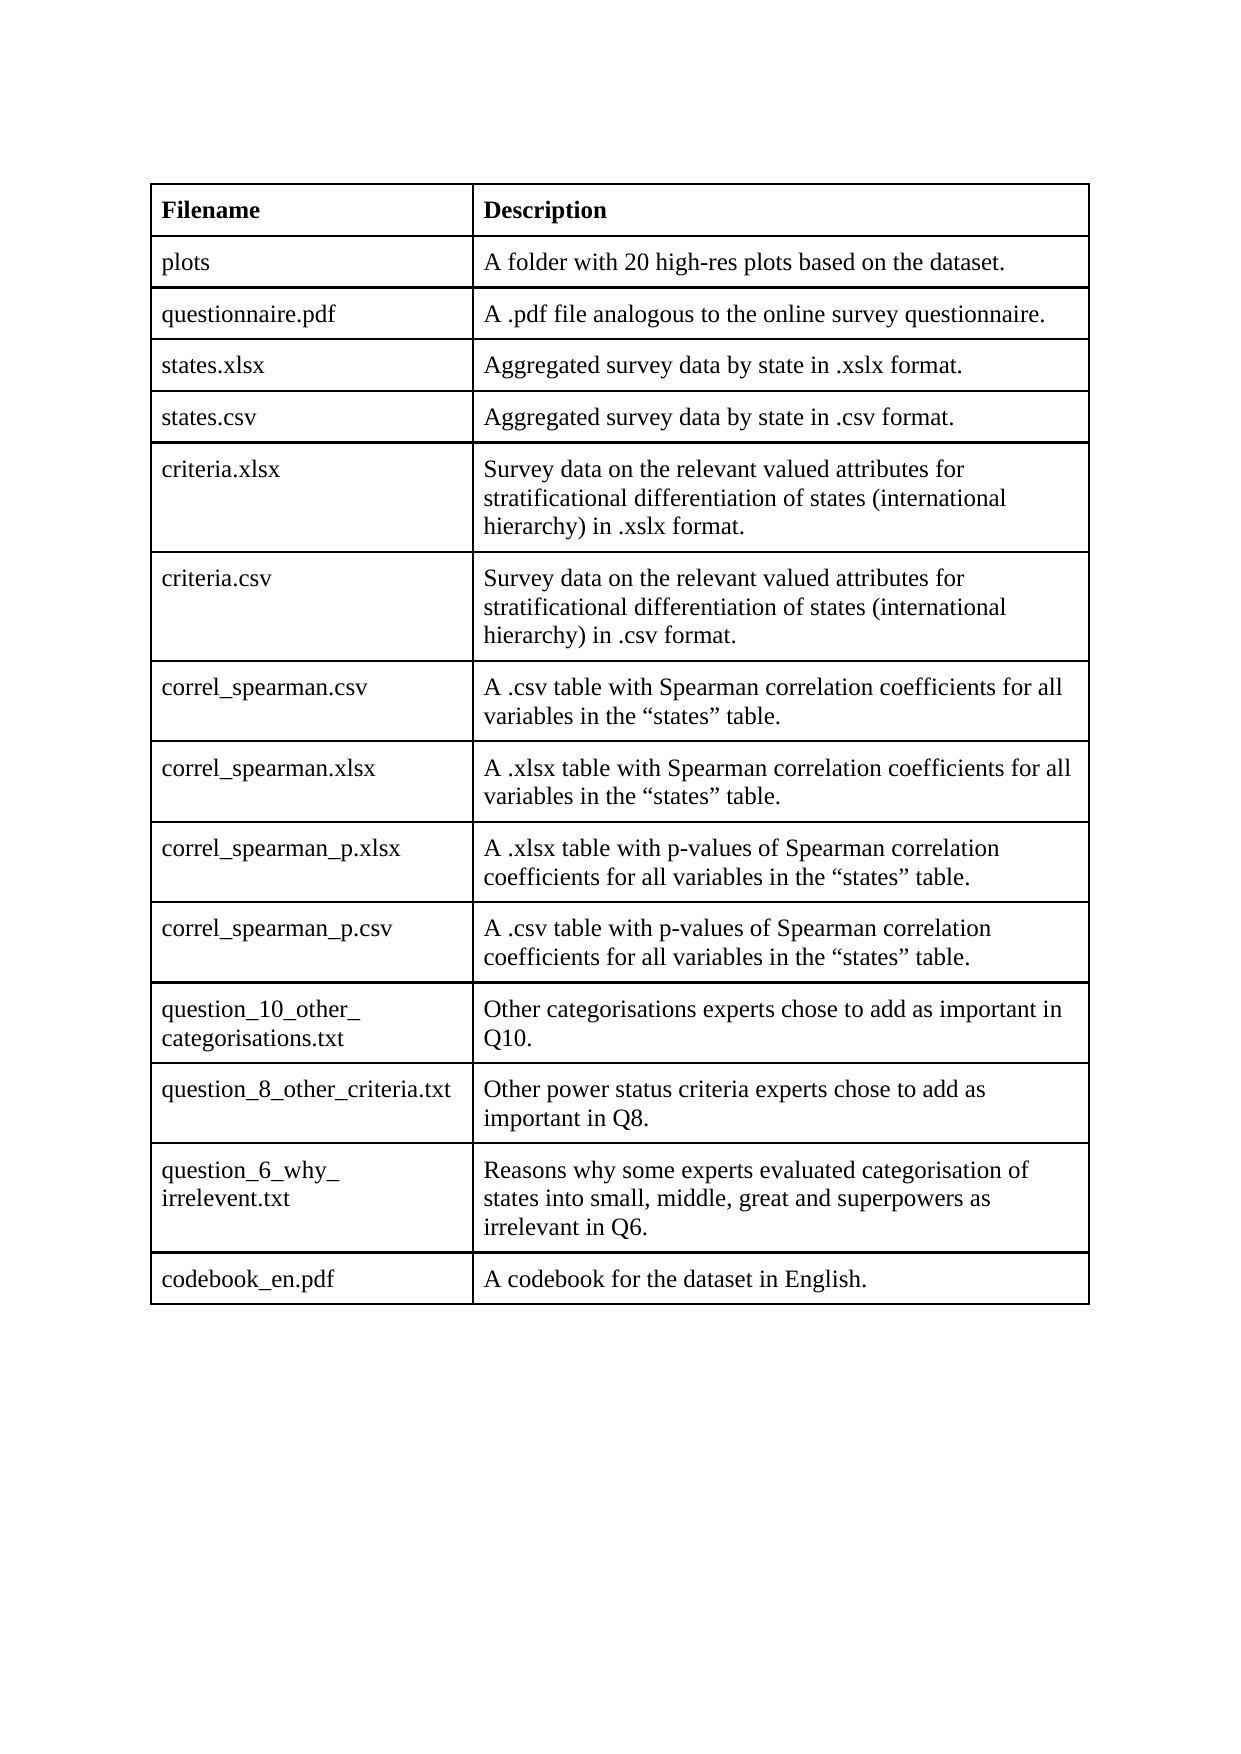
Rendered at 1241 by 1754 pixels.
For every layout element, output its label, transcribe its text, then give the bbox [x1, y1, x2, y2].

table_header Description [474, 185, 1088, 235]
table_cell Other categorisations experts chose to add as important in Q10. [474, 984, 1088, 1062]
table_cell correl_spearman.csv [152, 662, 472, 740]
table_cell Reasons why some experts evaluated categorisation of states into small, middle, great and superpowers as irrelevant in Q6. [474, 1144, 1088, 1251]
table_cell question_8_other_criteria.txt [152, 1064, 472, 1142]
table_cell states.xlsx [152, 340, 472, 390]
table_header Filename [152, 185, 472, 235]
table_cell Aggregated survey data by state in .xslx format. [474, 340, 1088, 390]
table_cell correl_spearman.xlsx [152, 742, 472, 821]
table_cell question_6_why_ irrelevent.txt [152, 1144, 472, 1251]
table_cell correl_spearman_p.csv [152, 903, 472, 981]
table_cell A .csv table with Spearman correlation coefficients for all variables in the “states” table. [474, 662, 1088, 740]
table_cell Other power status criteria experts chose to add as important in Q8. [474, 1064, 1088, 1142]
table_cell questionnaire.pdf [152, 289, 472, 338]
table_cell plots [152, 237, 472, 286]
table_cell codebook_en.pdf [152, 1254, 472, 1303]
table_cell correl_spearman_p.xlsx [152, 823, 472, 901]
table_cell question_10_other_ categorisations.txt [152, 984, 472, 1062]
table_cell A .pdf file analogous to the online survey questionnaire. [474, 289, 1088, 338]
table_cell criteria.xlsx [152, 444, 472, 551]
table_cell Aggregated survey data by state in .csv format. [474, 392, 1088, 441]
table_cell A .xlsx table with p-values of Spearman correlation coefficients for all variables in the “states” table. [474, 823, 1088, 901]
table_cell A folder with 20 high-res plots based on the dataset. [474, 237, 1088, 286]
table_cell states.csv [152, 392, 472, 441]
table_cell Survey data on the relevant valued attributes for stratificational differentiation of states (international hierarchy) in .xslx format. [474, 444, 1088, 551]
table_cell criteria.csv [152, 553, 472, 660]
table_cell Survey data on the relevant valued attributes for stratificational differentiation of states (international hierarchy) in .csv format. [474, 553, 1088, 660]
table_cell A .xlsx table with Spearman correlation coefficients for all variables in the “states” table. [474, 742, 1088, 821]
table_cell A .csv table with p-values of Spearman correlation coefficients for all variables in the “states” table. [474, 903, 1088, 981]
table_cell A codebook for the dataset in English. [474, 1254, 1088, 1303]
